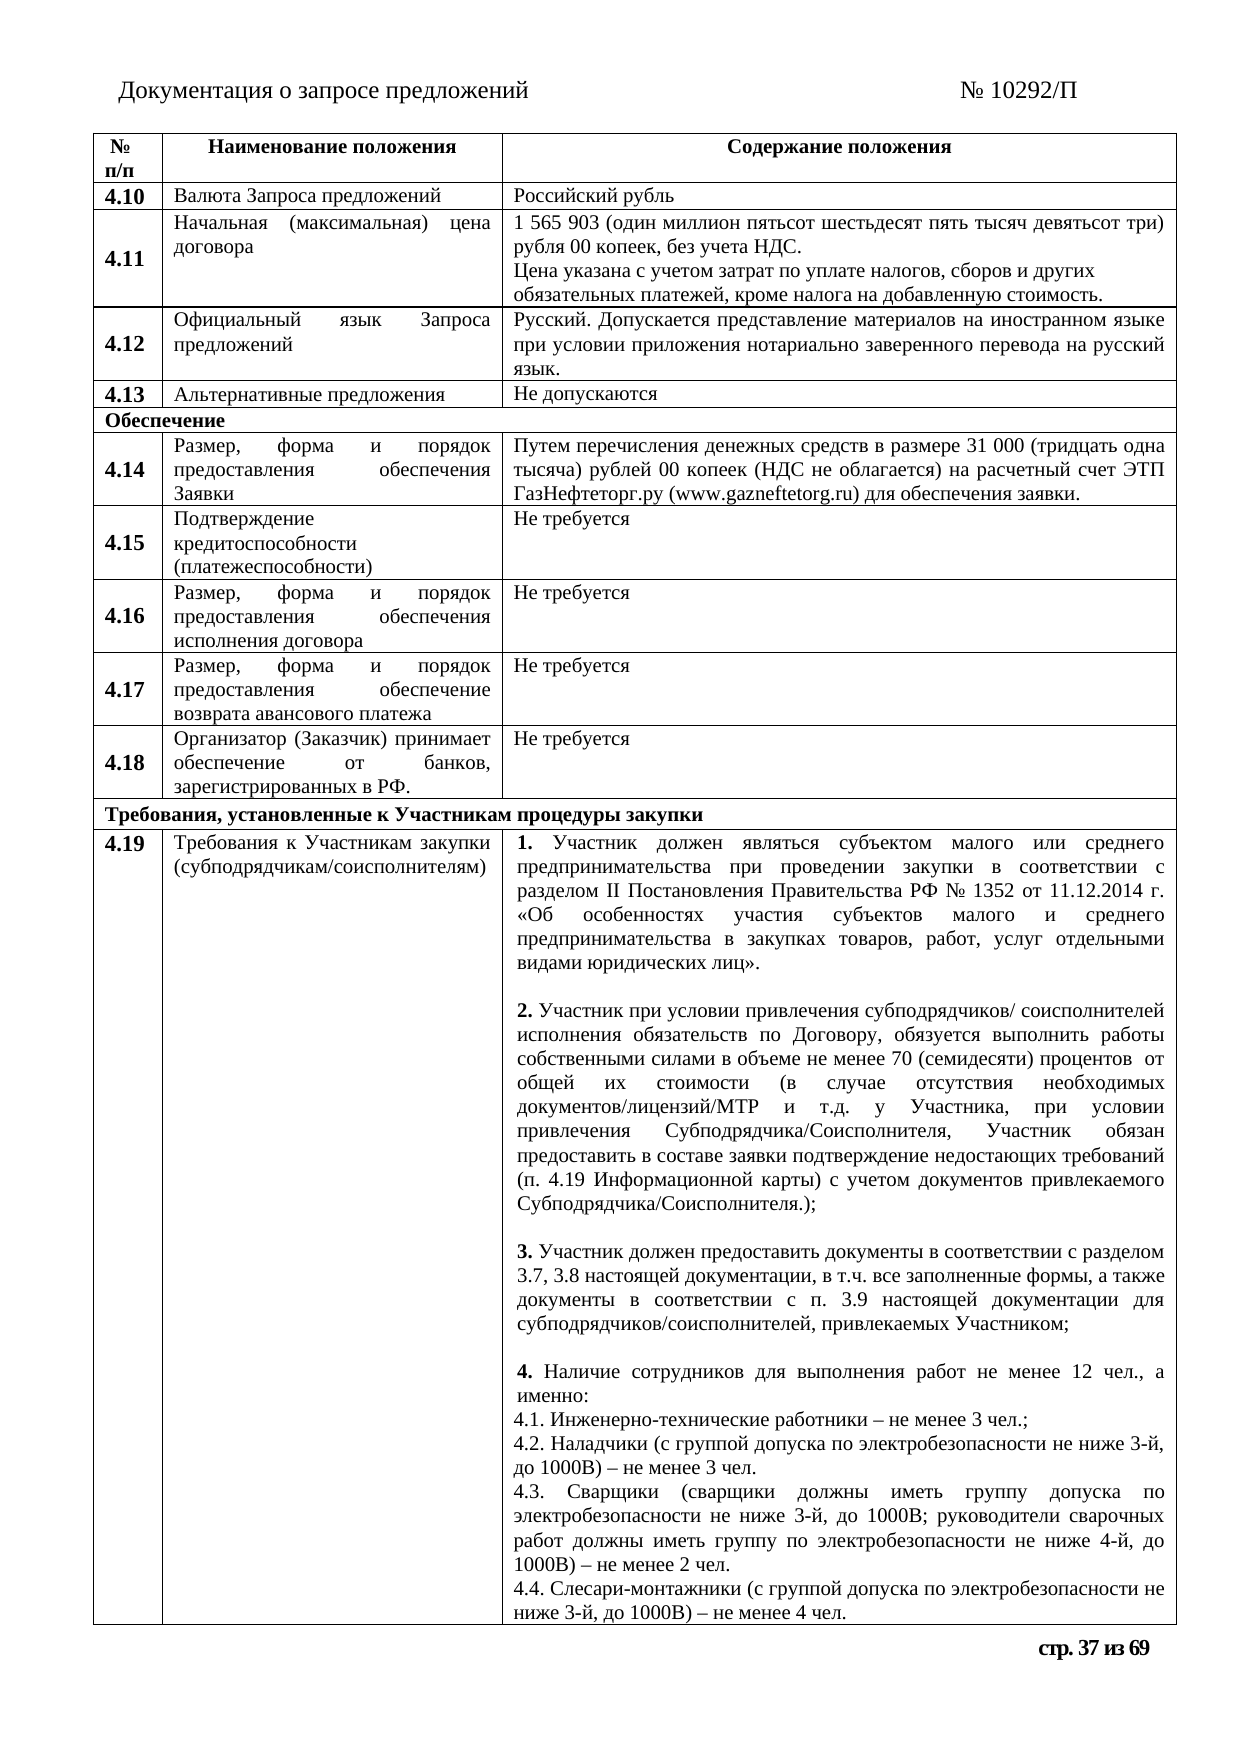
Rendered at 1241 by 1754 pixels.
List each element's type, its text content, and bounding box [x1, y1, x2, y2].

table_cell 1 565 903 (один миллион пятьсот шестьдесят пять тысяч девятьсот три) рубля 00 копеек, без учета НДС. Цена указана с учетом затрат по уплате налогов, сборов и других обязательных платежей, кроме налога на добавленную стоимость. [503, 210, 1176, 306]
table_cell [94, 433, 162, 505]
table_cell Требования, установленные к Участникам процедуры закупки [94, 799, 1176, 829]
table_cell Подтверждение кредитоспособности (платежеспособности) [163, 506, 502, 578]
table_cell Обеспечение [94, 408, 1176, 432]
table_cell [163, 830, 502, 1624]
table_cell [503, 830, 1176, 1624]
table_cell Не требуется [503, 580, 1176, 652]
table_cell [94, 653, 162, 725]
table_cell Официальный язык Запроса предложений [163, 308, 502, 379]
table_cell Размер, форма и порядок предоставления обеспечения Заявки [163, 433, 502, 505]
table_cell [94, 580, 162, 652]
table_header Наименование положения [163, 134, 502, 182]
table_header Содержание положения [503, 134, 1176, 182]
table_cell Альтернативные предложения [163, 381, 502, 407]
table_cell Русский. Допускается представление материалов на иностранном языке при условии приложения нотариально заверенного перевода на русский язык. [503, 308, 1176, 379]
table_cell Российский рубль [503, 183, 1176, 209]
table_cell Валюта Запроса предложений [163, 183, 502, 209]
table_cell [94, 381, 162, 407]
table_cell Не требуется [503, 726, 1176, 798]
table_cell Организатор (Заказчик) принимает обеспечение от банков, зарегистрированных в РФ. [163, 726, 502, 798]
table_cell [94, 830, 162, 1624]
table_cell [94, 183, 162, 209]
table_cell Не требуется [503, 506, 1176, 578]
table_cell Размер, форма и порядок предоставления обеспечение возврата авансового платежа [163, 653, 502, 725]
table_cell Путем перечисления денежных средств в размере 31 000 (тридцать одна тысяча) рублей 00 копеек (НДС не облагается) на расчетный счет ЭТП ГазНефтеторг.ру (www.gazneftetorg.ru) для обеспечения заявки. [503, 433, 1176, 505]
table_cell [94, 308, 162, 379]
table_cell [94, 726, 162, 798]
table_cell Не требуется [503, 653, 1176, 725]
table_cell [94, 506, 162, 578]
table_cell Не допускаются [503, 381, 1176, 407]
table_header № п/п [94, 134, 162, 182]
table_cell Начальная (максимальная) цена договора [163, 210, 502, 306]
table_cell Размер, форма и порядок предоставления обеспечения исполнения договора [163, 580, 502, 652]
table_cell [94, 210, 162, 306]
